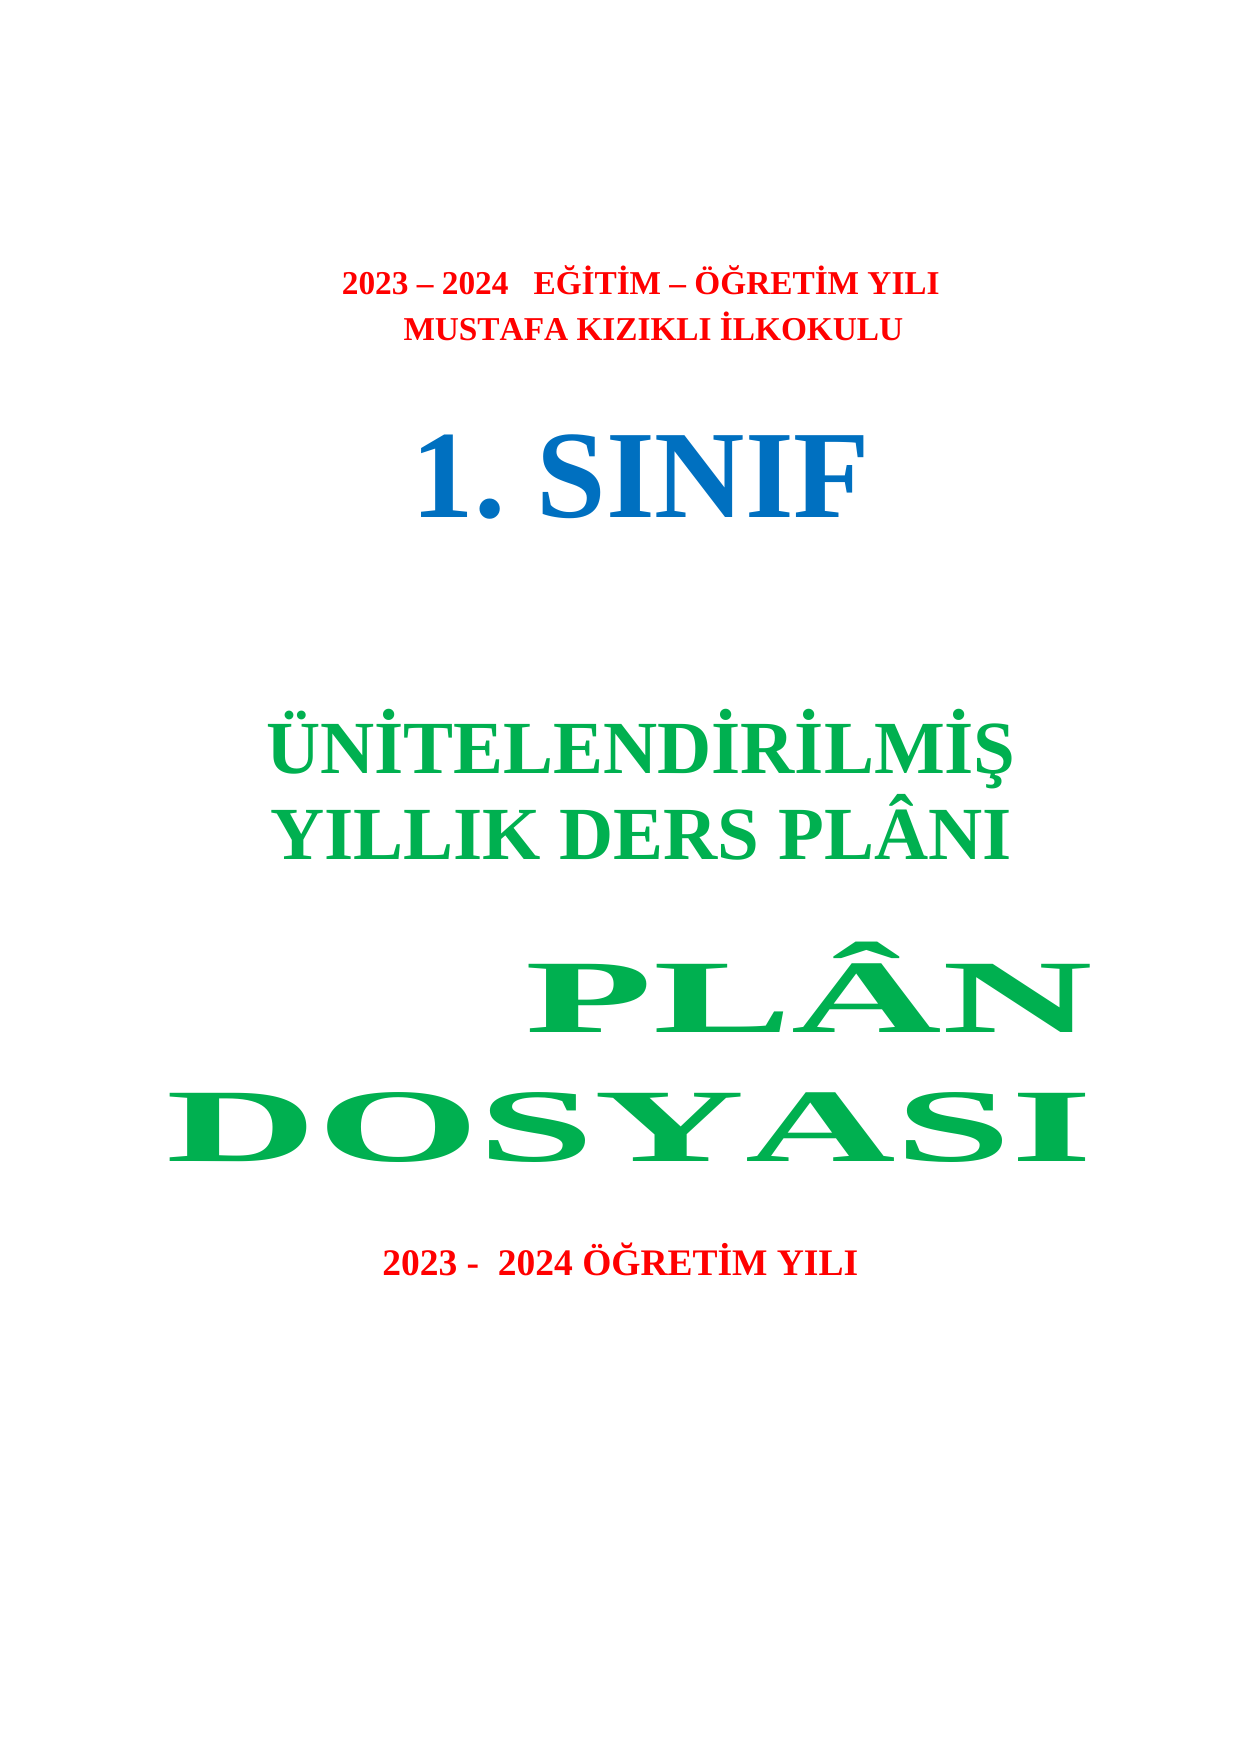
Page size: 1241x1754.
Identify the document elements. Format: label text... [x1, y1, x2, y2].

text DOSYASI [148, 1064, 1093, 1184]
text ÜNİTELENDİRİLMİŞ YILLIK DERS PLÂNI [189, 703, 1093, 876]
text PLÂN [148, 935, 1093, 1055]
text 2023 – 2024 EĞİTİM – ÖĞRETİM YILI [189, 263, 1093, 302]
text 1. SINIF [189, 401, 1093, 545]
text 2023 - 2024 ÖĞRETİM YILI [148, 1240, 1093, 1283]
text MUSTAFA KIZIKLI İLKOKULU [189, 309, 1093, 348]
